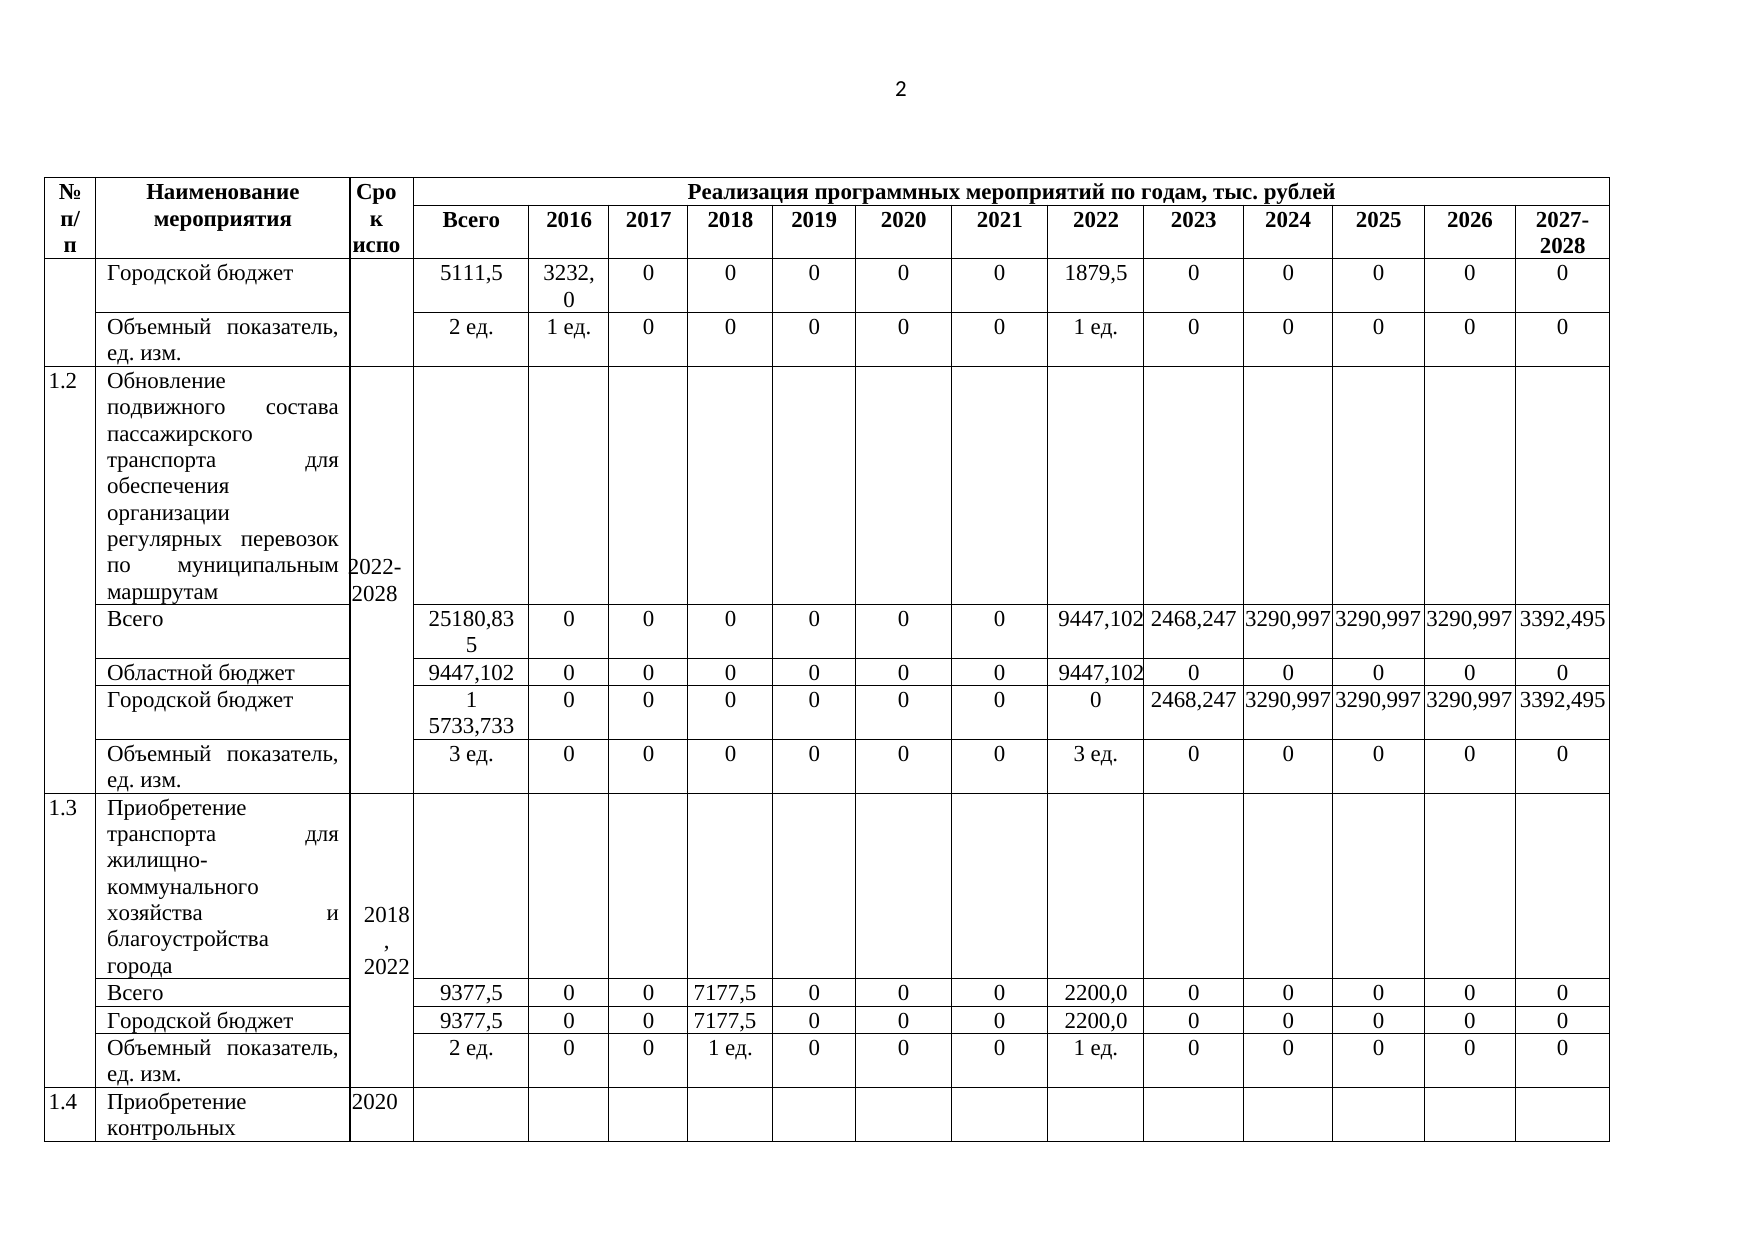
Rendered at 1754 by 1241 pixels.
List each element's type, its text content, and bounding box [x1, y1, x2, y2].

table_cell 0 [1144, 1034, 1243, 1087]
table_cell 0 [1516, 313, 1609, 366]
table_cell [1333, 367, 1424, 604]
table_cell 1 ед. [529, 313, 608, 366]
table_cell [1144, 794, 1243, 978]
table_cell 2468,247 [1144, 686, 1243, 739]
table_cell Приобретение транспорта для жилищно-коммунального хозяйства и благоустройства города [96, 794, 349, 978]
table_header Реализация программных мероприятий по годам, тыс. рублей [414, 178, 1609, 204]
table_cell Объемный показатель, ед. изм. [96, 313, 349, 366]
table_cell 3290,997 [1333, 605, 1424, 658]
table_cell Всего [96, 979, 349, 1006]
table_cell 2017 [609, 206, 687, 258]
table_cell 2200,0 [1048, 1007, 1143, 1033]
table_cell 0 [773, 1007, 855, 1033]
table_cell 3290,997 [1244, 686, 1332, 739]
table_cell 0 [609, 259, 687, 312]
table_cell 0 [1333, 1007, 1424, 1033]
table_cell 0 [856, 686, 951, 739]
table_cell Областной бюджет [96, 659, 349, 685]
table_cell 1.4 [45, 1088, 95, 1141]
table_cell [609, 367, 687, 604]
table_cell [609, 794, 687, 978]
table_cell 0 [1144, 659, 1243, 685]
table_cell 0 [529, 659, 608, 685]
table_cell 0 [773, 979, 855, 1006]
table_cell [688, 1088, 772, 1141]
table_cell 2018 [688, 206, 772, 258]
table_cell 2020 [856, 206, 951, 258]
table_cell 0 [1144, 313, 1243, 366]
table_cell 0 [688, 686, 772, 739]
table_cell 0 [1425, 313, 1515, 366]
table_cell 0 [1516, 659, 1609, 685]
table_cell 0 [1425, 1007, 1515, 1033]
table_header Срок исполнения [351, 178, 413, 258]
table_cell 0 [1244, 1007, 1332, 1033]
table_cell 0 [1144, 259, 1243, 312]
table_cell 0 [1244, 313, 1332, 366]
table_cell [773, 1088, 855, 1141]
table_cell 0 [952, 659, 1047, 685]
table_cell 0 [773, 659, 855, 685]
table_cell 2023 [1144, 206, 1243, 258]
table_cell [1425, 367, 1515, 604]
table_cell [414, 367, 528, 604]
table_cell [529, 1088, 608, 1141]
table_cell 0 [688, 659, 772, 685]
table_cell [1144, 1088, 1243, 1141]
table_cell 0 [1516, 1007, 1609, 1033]
table_cell [856, 794, 951, 978]
table_cell 0 [688, 259, 772, 312]
table_cell [1516, 1088, 1609, 1141]
table_cell 0 [1333, 979, 1424, 1006]
table_cell 3232,0 [529, 259, 608, 312]
table_cell [1048, 367, 1143, 604]
table_cell 0 [1144, 740, 1243, 793]
table_cell [952, 1088, 1047, 1141]
table_cell [856, 367, 951, 604]
table_cell [529, 794, 608, 978]
table_cell Обновление подвижного состава пассажирского транспорта для обеспечения организации регулярных перевозок по муниципальным маршрутам [96, 367, 349, 604]
table_cell 9447,102 [1048, 605, 1143, 658]
table_cell 0 [1516, 259, 1609, 312]
table_cell 1 ед. [1048, 313, 1143, 366]
table_cell 3290,997 [1333, 686, 1424, 739]
table_cell 0 [609, 686, 687, 739]
table_cell 0 [1144, 979, 1243, 1006]
table_cell 9377,5 [414, 979, 528, 1006]
table_cell 0 [1244, 740, 1332, 793]
table_cell 9377,5 [414, 1007, 528, 1033]
table_cell 0 [773, 259, 855, 312]
table_header Наименование мероприятия [96, 178, 349, 258]
table_cell 0 [1048, 686, 1143, 739]
table_cell 0 [529, 605, 608, 658]
table_cell 25180,835 [414, 605, 528, 658]
table_cell [1516, 367, 1609, 604]
table_cell 0 [529, 979, 608, 1006]
table_cell 0 [773, 313, 855, 366]
table_cell 2021 [952, 206, 1047, 258]
table_cell 3 ед. [1048, 740, 1143, 793]
table_cell [1244, 794, 1332, 978]
table_cell 0 [688, 740, 772, 793]
table_cell 0 [952, 740, 1047, 793]
table_cell 0 [1244, 1034, 1332, 1087]
table_cell 0 [609, 740, 687, 793]
table_cell 0 [688, 313, 772, 366]
table_cell [1244, 1088, 1332, 1141]
table_cell [952, 367, 1047, 604]
table_cell [1425, 1088, 1515, 1141]
table_cell 0 [1244, 259, 1332, 312]
table_cell 0 [856, 1007, 951, 1033]
table_cell [1333, 1088, 1424, 1141]
table_cell 2027-2028 [1516, 206, 1609, 258]
table_cell 3290,997 [1244, 605, 1332, 658]
table_cell 0 [773, 1034, 855, 1087]
table_cell 0 [952, 686, 1047, 739]
table_cell 0 [952, 259, 1047, 312]
table_cell 3290,997 [1425, 686, 1515, 739]
table_cell 2024 [1244, 206, 1332, 258]
table_cell 0 [1425, 979, 1515, 1006]
table_cell [1244, 367, 1332, 604]
table_cell [1048, 794, 1143, 978]
table_cell 2016 [529, 206, 608, 258]
table_cell Городской бюджет [96, 259, 349, 312]
table_cell [773, 367, 855, 604]
table_cell 0 [609, 313, 687, 366]
table_cell 2 ед. [414, 1034, 528, 1087]
table_cell [773, 794, 855, 978]
table_cell 3290,997 [1425, 605, 1515, 658]
table_cell 0 [529, 1007, 608, 1033]
table_cell 0 [1333, 313, 1424, 366]
table_cell 1.2 [45, 367, 95, 793]
table_cell 0 [952, 1034, 1047, 1087]
table_cell 9447,102 [414, 659, 528, 685]
table_cell 2019 [773, 206, 855, 258]
table_cell 0 [1333, 1034, 1424, 1087]
table_cell 2020 [351, 1088, 413, 1141]
table_cell 7177,5 [688, 979, 772, 1006]
table_cell [1425, 794, 1515, 978]
table_cell 0 [609, 1007, 687, 1033]
table_cell 2468,247 [1144, 605, 1243, 658]
table_cell Всего [96, 605, 349, 658]
table_cell 0 [529, 740, 608, 793]
table_cell 7177,5 [688, 1007, 772, 1033]
table_cell Приобретение контрольных устройств (тахографа) [96, 1088, 349, 1141]
table_cell 0 [952, 979, 1047, 1006]
table_cell 2025 [1333, 206, 1424, 258]
table_cell 0 [529, 686, 608, 739]
table_cell 1879,5 [1048, 259, 1143, 312]
table_cell 0 [856, 259, 951, 312]
table_cell 0 [952, 605, 1047, 658]
table_cell Городской бюджет [96, 1007, 349, 1033]
table_cell 2018, 2022 [351, 794, 413, 1087]
table_cell [529, 367, 608, 604]
table_cell [952, 794, 1047, 978]
table_cell Объемный показатель, ед. изм. [96, 1034, 349, 1087]
table_cell 0 [1333, 259, 1424, 312]
table_cell 2026 [1425, 206, 1515, 258]
table_header № п/п [45, 178, 95, 258]
table_cell 0 [609, 979, 687, 1006]
table_cell 0 [1144, 1007, 1243, 1033]
table_cell 0 [1516, 1034, 1609, 1087]
table_cell 15733,733 [414, 686, 528, 739]
table_cell 0 [1244, 979, 1332, 1006]
table_cell 0 [856, 605, 951, 658]
table_cell 0 [529, 1034, 608, 1087]
table_cell 5111,5 [414, 259, 528, 312]
table_cell 2200,0 [1048, 979, 1143, 1006]
table_cell [1516, 794, 1609, 978]
table_cell [1048, 1088, 1143, 1141]
table_cell 2 ед. [414, 313, 528, 366]
table_cell 0 [1516, 979, 1609, 1006]
table_cell 0 [1425, 259, 1515, 312]
table_cell [688, 794, 772, 978]
table_cell 0 [688, 605, 772, 658]
table_cell [1144, 367, 1243, 604]
table_cell 0 [1516, 740, 1609, 793]
table_cell 0 [773, 605, 855, 658]
table_cell 0 [1333, 740, 1424, 793]
table_cell [414, 1088, 528, 1141]
table_cell 0 [952, 1007, 1047, 1033]
table_cell 0 [1333, 659, 1424, 685]
table_cell 0 [856, 659, 951, 685]
table_cell 0 [1244, 659, 1332, 685]
table_cell 0 [856, 979, 951, 1006]
table_cell 0 [856, 740, 951, 793]
table_cell 1.3 [45, 794, 95, 1087]
table_cell 9447,102 [1048, 659, 1143, 685]
table_cell [688, 367, 772, 604]
table_cell 0 [1425, 659, 1515, 685]
table_cell [856, 1088, 951, 1141]
table_cell 0 [856, 313, 951, 366]
table_cell 1 ед. [1048, 1034, 1143, 1087]
table_cell 0 [952, 313, 1047, 366]
table_cell 3392,495 [1516, 605, 1609, 658]
table_cell 2022-2028 [351, 367, 413, 793]
table_cell Всего [414, 206, 528, 258]
table_cell 1 ед. [688, 1034, 772, 1087]
table_cell [1333, 794, 1424, 978]
table_cell 2022 [1048, 206, 1143, 258]
table_cell [414, 794, 528, 978]
table_cell 3 ед. [414, 740, 528, 793]
table_cell 0 [856, 1034, 951, 1087]
table_cell 0 [773, 686, 855, 739]
table_cell 0 [609, 605, 687, 658]
table_cell 0 [609, 659, 687, 685]
table_cell 0 [1425, 1034, 1515, 1087]
table_cell 0 [609, 1034, 687, 1087]
table_cell [609, 1088, 687, 1141]
table_cell 3392,495 [1516, 686, 1609, 739]
table_cell 0 [1425, 740, 1515, 793]
table_cell 0 [773, 740, 855, 793]
table_cell Городской бюджет [96, 686, 349, 739]
table_cell Объемный показатель, ед. изм. [96, 740, 349, 793]
